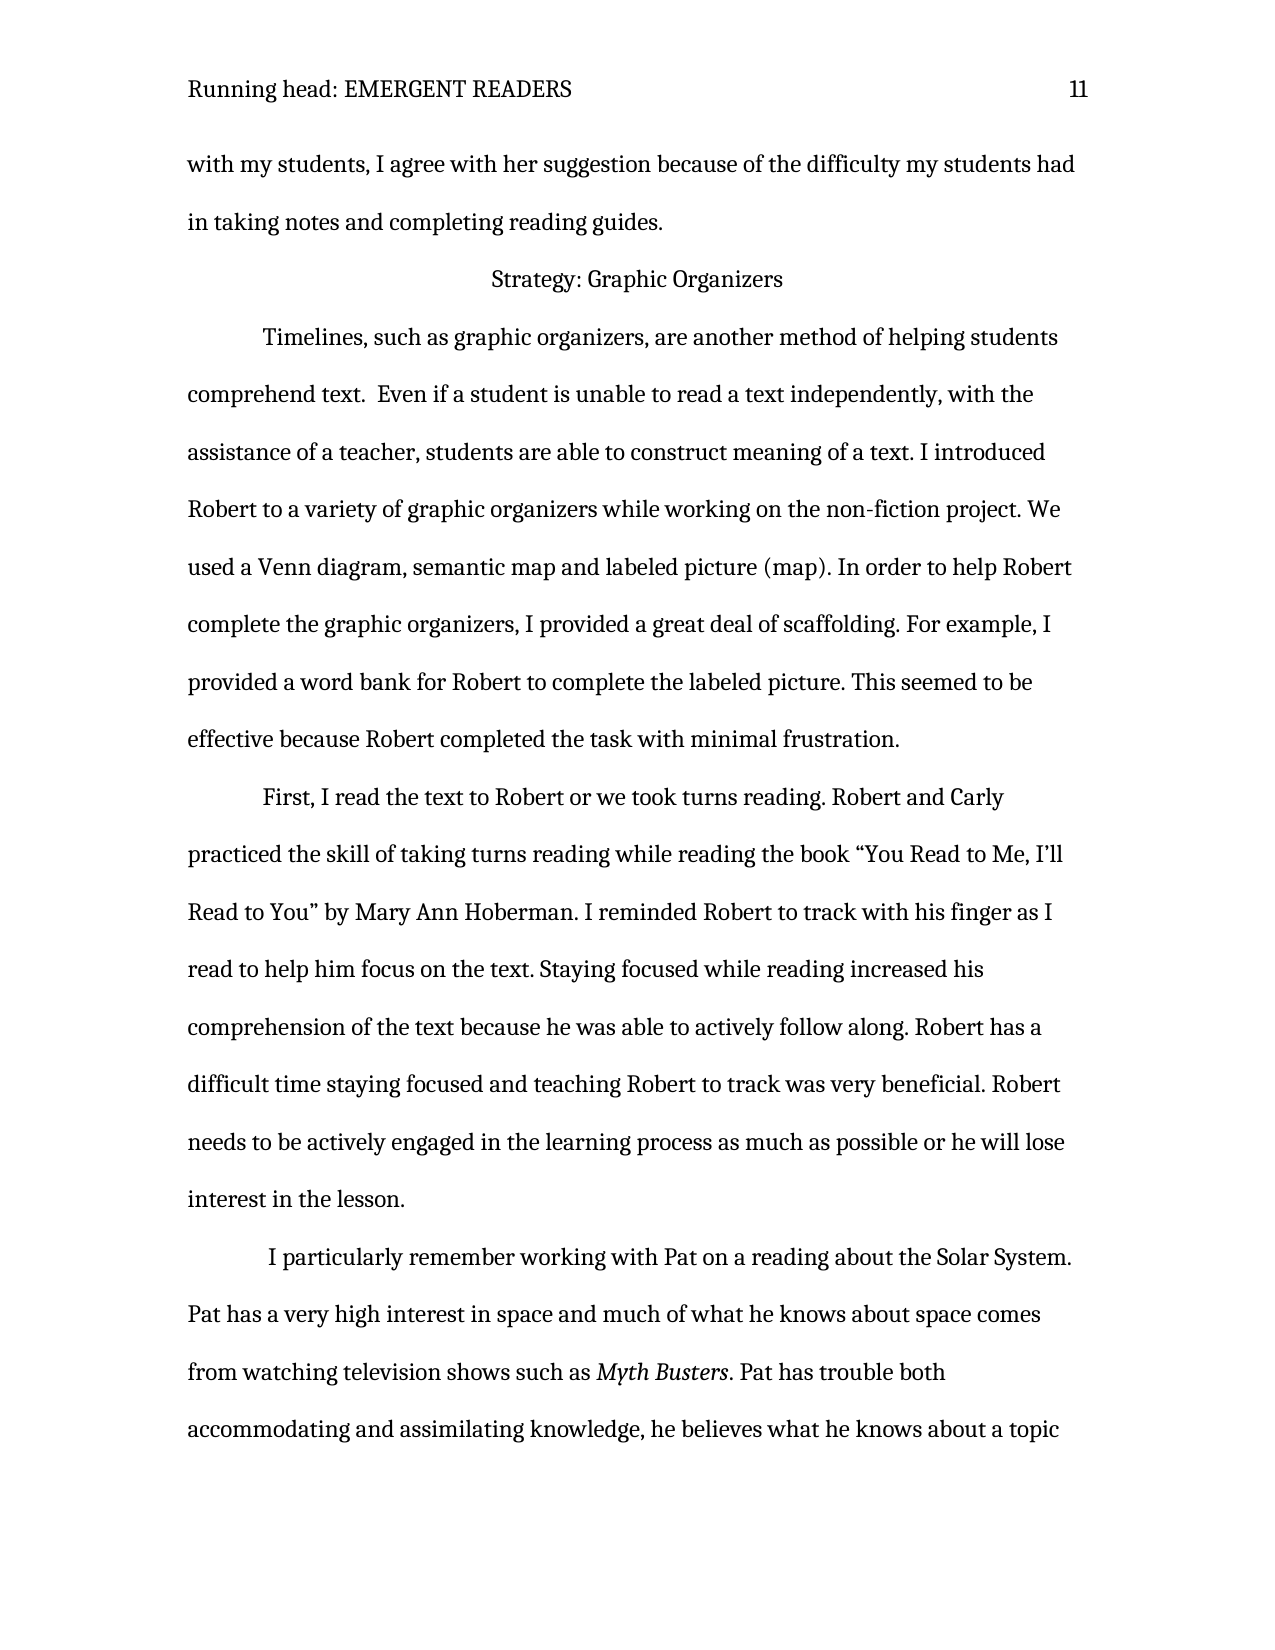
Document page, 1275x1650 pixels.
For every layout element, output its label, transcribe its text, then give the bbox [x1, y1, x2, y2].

text Strategy: Graphic Organizers [187, 265, 1087, 294]
text First, I read the text to Robert or we took turns reading. Robert and Carly practiced the skill of taking turns reading while reading the book “You Read to Me, I’ll Read to You” by Mary Ann Hoberman. I reminded Robert to track with his finger as I read to help him focus on the text. Staying focused while reading increased his comprehension of the text because he was able to actively follow along. Robert has a difficult time staying focused and teaching Robert to track was very beneficial. Robert needs to be actively engaged in the learning process as much as possible or he will lose interest in the lesson. [187, 782, 1087, 1214]
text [187, 150, 1087, 236]
text Timelines, such as graphic organizers, are another method of helping students comprehend text. Even if a student is unable to read a text independently, with the assistance of a teacher, students are able to construct meaning of a text. I introduced Robert to a variety of graphic organizers while working on the non-fiction project. We used a Venn diagram, semantic map and labeled picture (map). In order to help Robert complete the graphic organizers, I provided a great deal of scaffolding. For example, I provided a word bank for Robert to complete the labeled picture. This seemed to be effective because Robert completed the task with minimal frustration. [187, 322, 1087, 754]
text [187, 1242, 1087, 1444]
